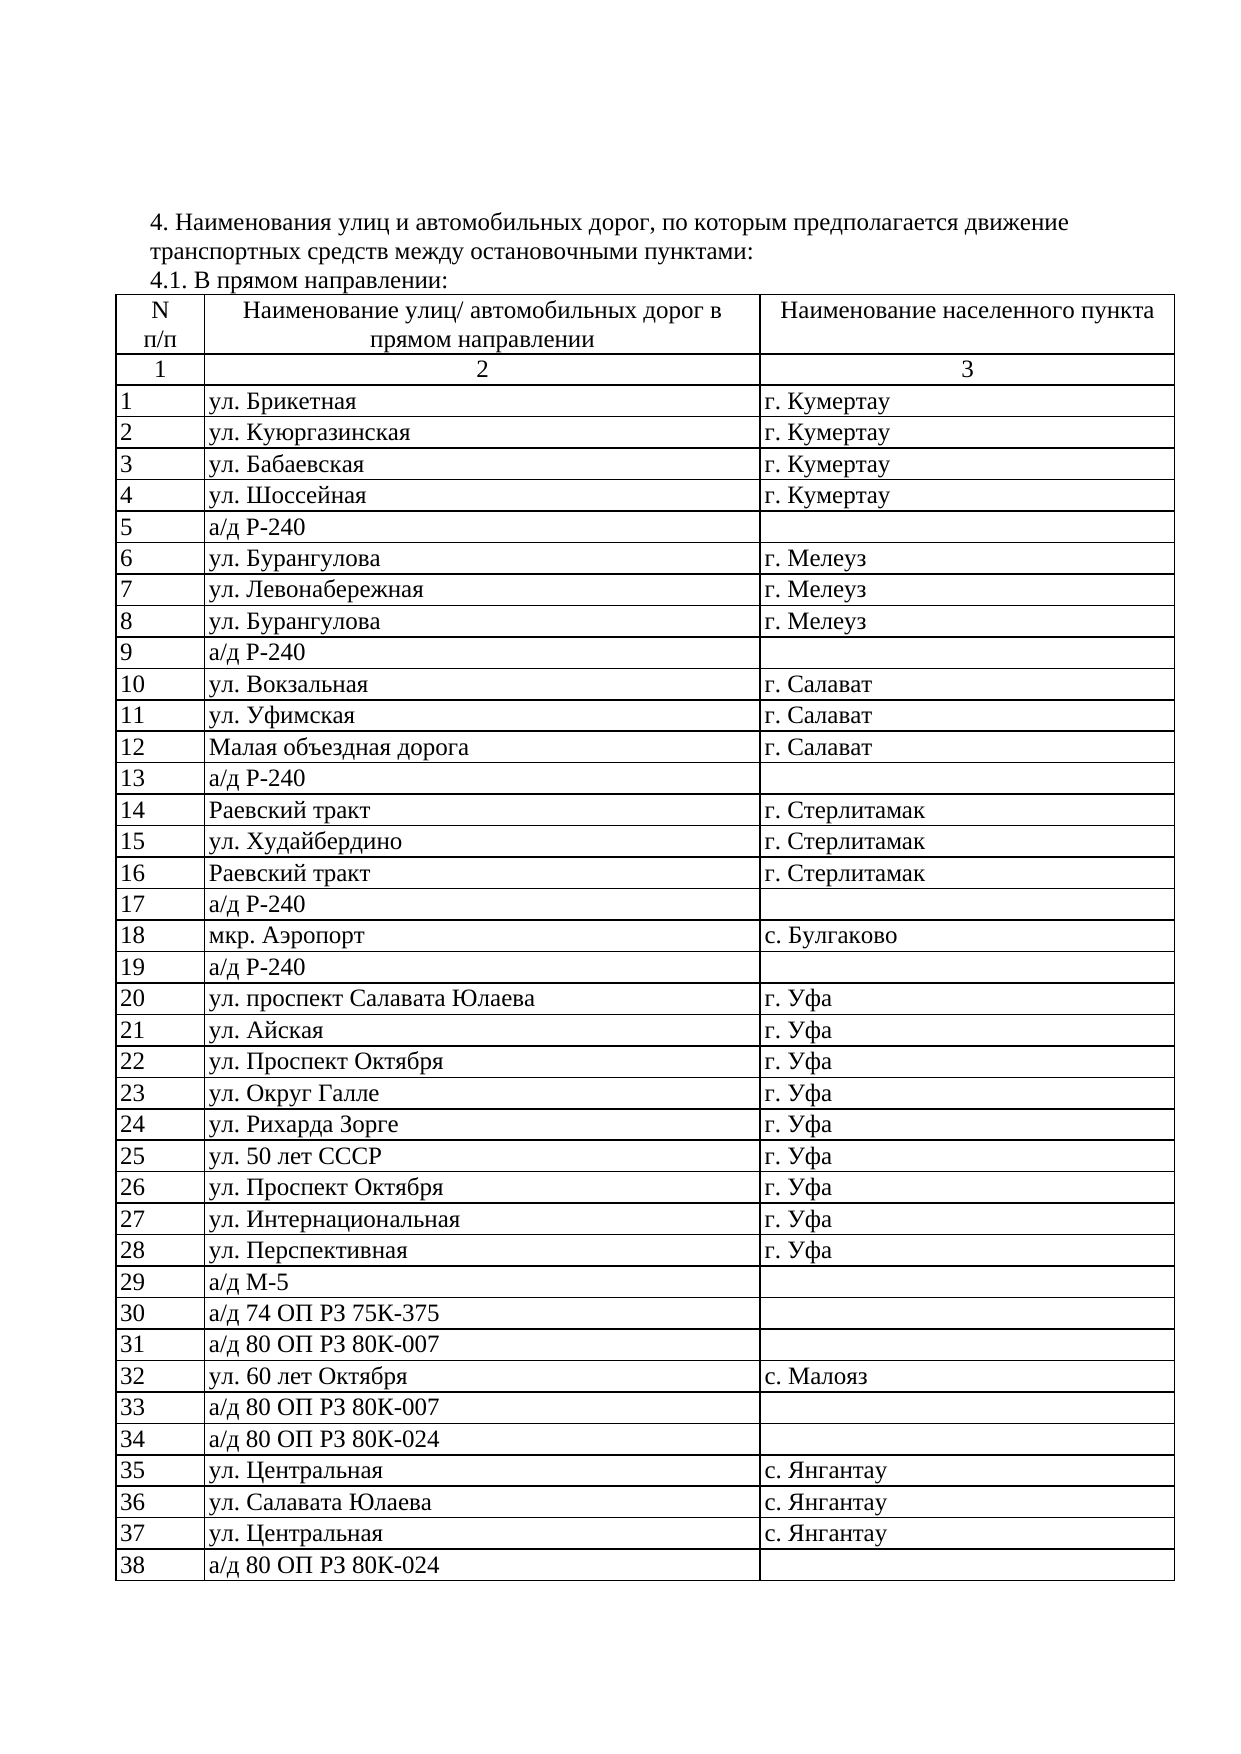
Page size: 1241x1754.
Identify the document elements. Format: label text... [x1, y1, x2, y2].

table_cell а/д 80 ОП РЗ 80К-024 [205, 1424, 759, 1454]
table_cell 2 [117, 417, 204, 447]
table_cell а/д Р-240 [205, 952, 759, 982]
table_cell г. Уфа [761, 1078, 1174, 1108]
table_cell 30 [117, 1298, 204, 1328]
text 4. Наименования улиц и автомобильных дорог, по которым предполагается движение транспортных средств между остановочными пунктами: [150, 207, 1090, 265]
table_cell 9 [117, 638, 204, 667]
table_cell [761, 763, 1174, 793]
table_cell с. Янгантау [761, 1518, 1174, 1548]
table_cell 15 [117, 826, 204, 856]
table_cell а/д Р-240 [205, 512, 759, 542]
table_cell с. Булгаково [761, 921, 1174, 951]
table_cell [761, 889, 1174, 919]
table_cell г. Салават [761, 732, 1174, 762]
table_cell г. Уфа [761, 984, 1174, 1013]
table_cell г. Уфа [761, 1015, 1174, 1045]
table_cell 3 [761, 355, 1174, 384]
table_cell г. Салават [761, 701, 1174, 730]
table_cell г. Кумертау [761, 386, 1174, 416]
table_cell ул. Бабаевская [205, 449, 759, 479]
table_cell мкр. Аэропорт [205, 921, 759, 951]
table_cell 38 [117, 1550, 204, 1580]
text 4.1. В прямом направлении: [150, 265, 1090, 294]
table_cell г. Уфа [761, 1204, 1174, 1234]
table_cell ул. Уфимская [205, 701, 759, 730]
table_cell г. Кумертау [761, 449, 1174, 479]
table_cell ул. Шоссейная [205, 480, 759, 510]
table_cell 7 [117, 575, 204, 604]
table_cell 19 [117, 952, 204, 982]
table_cell [761, 1267, 1174, 1297]
table_cell [761, 1330, 1174, 1359]
table_cell а/д Р-240 [205, 889, 759, 919]
table_cell 10 [117, 669, 204, 699]
table_header Наименование улиц/ автомобильных дорог в прямом направлении [205, 295, 759, 353]
table_cell 34 [117, 1424, 204, 1454]
table_cell 22 [117, 1047, 204, 1076]
table_cell 21 [117, 1015, 204, 1045]
table_cell а/д Р-240 [205, 763, 759, 793]
table_cell 8 [117, 606, 204, 636]
table_cell г. Кумертау [761, 480, 1174, 510]
table_cell г. Мелеуз [761, 543, 1174, 573]
table_cell [761, 952, 1174, 982]
table_cell ул. Айская [205, 1015, 759, 1045]
table_cell 24 [117, 1110, 204, 1139]
table_cell ул. Центральная [205, 1518, 759, 1548]
table_cell ул. Центральная [205, 1456, 759, 1485]
table_cell ул. 60 лет Октября [205, 1361, 759, 1391]
table_cell а/д 80 ОП РЗ 80К-024 [205, 1550, 759, 1580]
table_cell ул. Перспективная [205, 1235, 759, 1265]
table_cell Раевский тракт [205, 795, 759, 825]
table_cell 1 [117, 386, 204, 416]
table_cell 1 [117, 355, 204, 384]
table_cell с. Малояз [761, 1361, 1174, 1391]
table_cell ул. Проспект Октября [205, 1172, 759, 1202]
table_cell 3 [117, 449, 204, 479]
table_cell а/д М-5 [205, 1267, 759, 1297]
table_cell 32 [117, 1361, 204, 1391]
table_cell 5 [117, 512, 204, 542]
table_cell 26 [117, 1172, 204, 1202]
table_cell Раевский тракт [205, 858, 759, 888]
table_cell г. Стерлитамак [761, 795, 1174, 825]
table_cell 16 [117, 858, 204, 888]
table_cell г. Уфа [761, 1235, 1174, 1265]
table_cell [761, 638, 1174, 667]
table_cell ул. Вокзальная [205, 669, 759, 699]
table_cell г. Стерлитамак [761, 858, 1174, 888]
table_cell ул. Округ Галле [205, 1078, 759, 1108]
table_cell 20 [117, 984, 204, 1013]
table_cell 31 [117, 1330, 204, 1359]
table_cell 4 [117, 480, 204, 510]
table_cell ул. Брикетная [205, 386, 759, 416]
table_cell [761, 1424, 1174, 1454]
table_cell ул. Левонабережная [205, 575, 759, 604]
table_cell Малая объездная дорога [205, 732, 759, 762]
table_cell 13 [117, 763, 204, 793]
table_cell г. Стерлитамак [761, 826, 1174, 856]
table_cell г. Кумертау [761, 417, 1174, 447]
table_cell а/д 74 ОП РЗ 75К-375 [205, 1298, 759, 1328]
table_cell [761, 1550, 1174, 1580]
table_cell 33 [117, 1393, 204, 1422]
table_cell [761, 512, 1174, 542]
table_cell [761, 1298, 1174, 1328]
table_cell 27 [117, 1204, 204, 1234]
table_cell ул. Бурангулова [205, 543, 759, 573]
table_cell ул. Салавата Юлаева [205, 1487, 759, 1517]
table_cell ул. Куюргазинская [205, 417, 759, 447]
table_cell а/д 80 ОП РЗ 80К-007 [205, 1393, 759, 1422]
table_cell 11 [117, 701, 204, 730]
table_cell с. Янгантау [761, 1456, 1174, 1485]
table_cell 2 [205, 355, 759, 384]
table_cell 25 [117, 1141, 204, 1171]
table_cell 6 [117, 543, 204, 573]
table_header Наименование населенного пункта [761, 295, 1174, 353]
table_cell а/д Р-240 [205, 638, 759, 667]
table_cell а/д 80 ОП РЗ 80К-007 [205, 1330, 759, 1359]
table_cell г. Салават [761, 669, 1174, 699]
table_cell 37 [117, 1518, 204, 1548]
table_cell 14 [117, 795, 204, 825]
table_cell 29 [117, 1267, 204, 1297]
table_cell ул. Рихарда Зорге [205, 1110, 759, 1139]
table_cell ул. Бурангулова [205, 606, 759, 636]
table_cell 28 [117, 1235, 204, 1265]
table_cell ул. Худайбердино [205, 826, 759, 856]
table_cell г. Уфа [761, 1110, 1174, 1139]
table_cell г. Мелеуз [761, 606, 1174, 636]
table_header N п/п [117, 295, 204, 353]
table_cell 18 [117, 921, 204, 951]
table_cell г. Уфа [761, 1047, 1174, 1076]
table_cell ул. Проспект Октября [205, 1047, 759, 1076]
table_cell 36 [117, 1487, 204, 1517]
table_cell 17 [117, 889, 204, 919]
table_cell г. Мелеуз [761, 575, 1174, 604]
table_cell ул. 50 лет СССР [205, 1141, 759, 1171]
table_cell 35 [117, 1456, 204, 1485]
table_cell ул. Интернациональная [205, 1204, 759, 1234]
table_cell ул. проспект Салавата Юлаева [205, 984, 759, 1013]
table_cell с. Янгантау [761, 1487, 1174, 1517]
table_cell г. Уфа [761, 1172, 1174, 1202]
table_cell 12 [117, 732, 204, 762]
table_cell 23 [117, 1078, 204, 1108]
table_cell г. Уфа [761, 1141, 1174, 1171]
table_cell [761, 1393, 1174, 1422]
